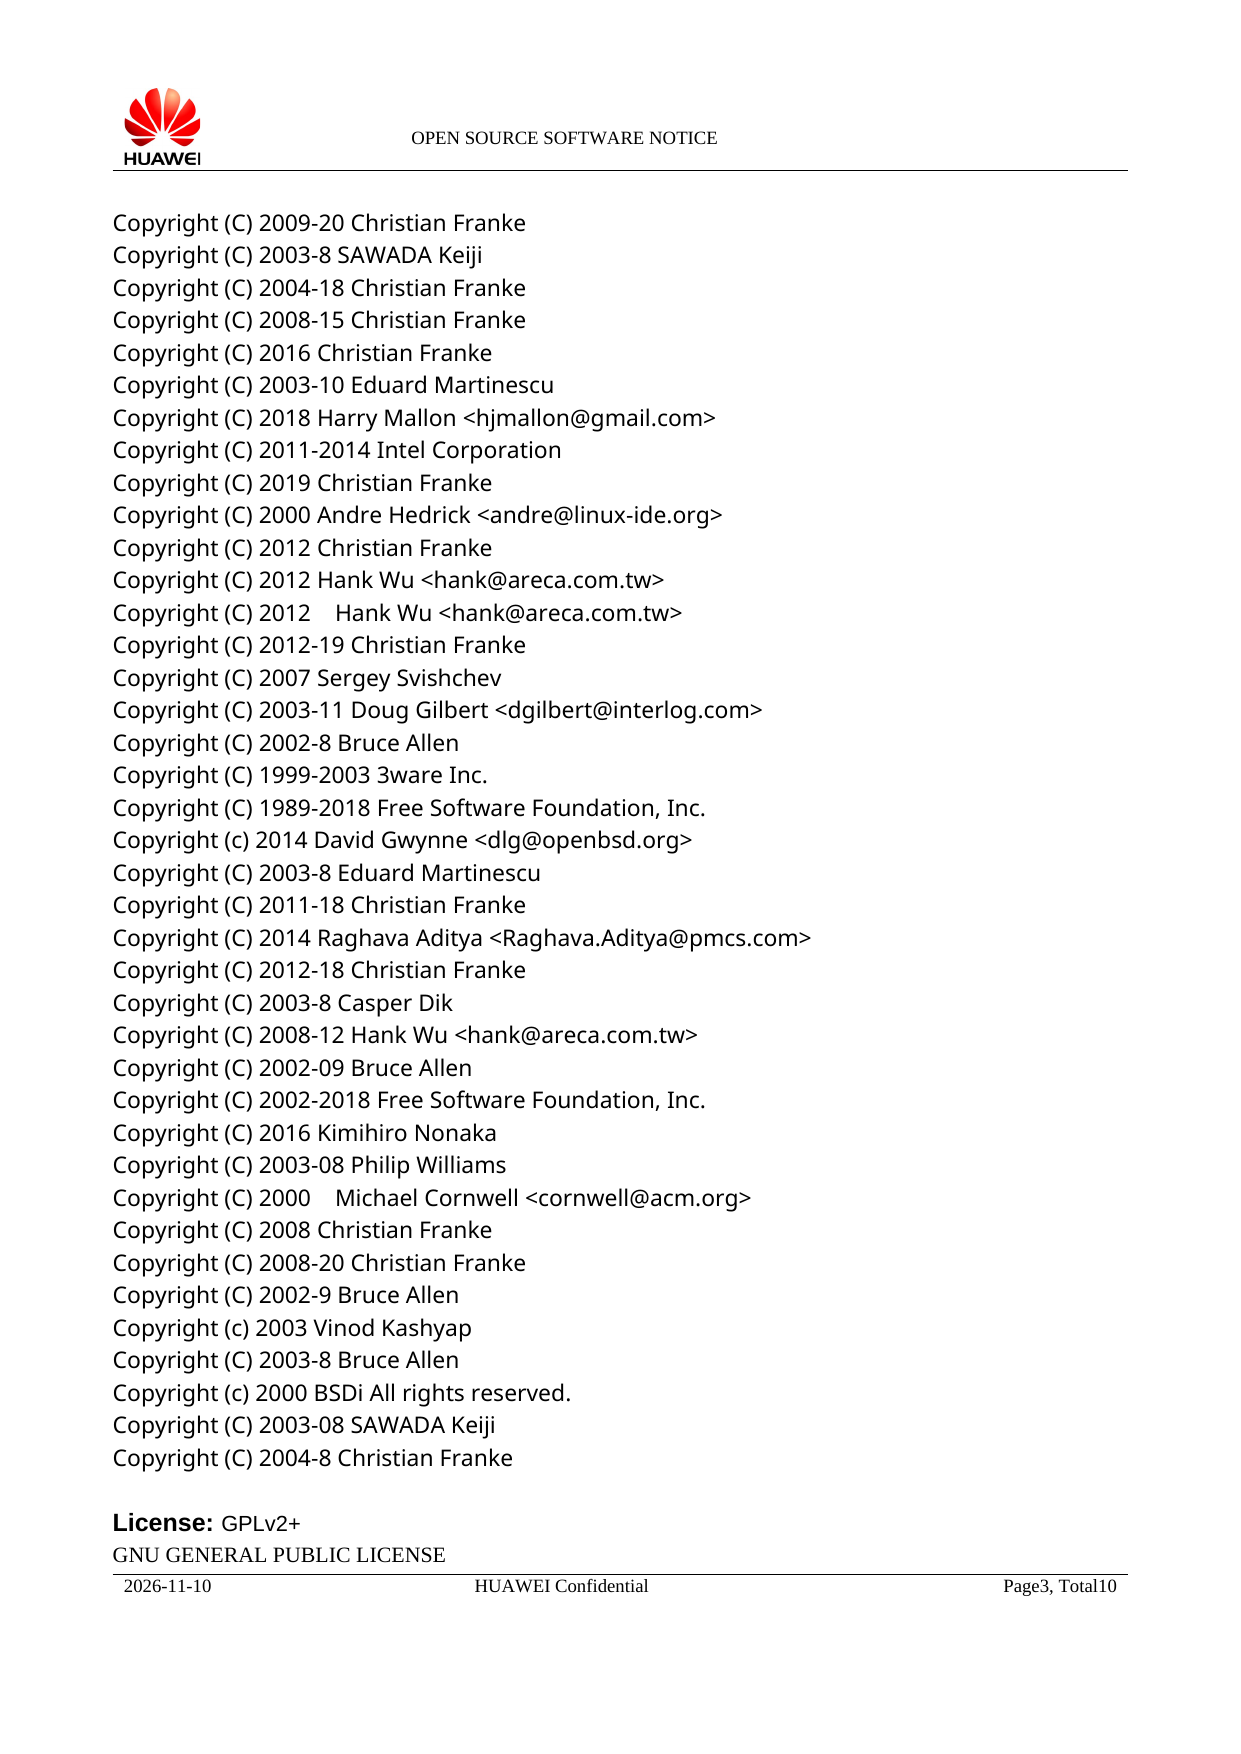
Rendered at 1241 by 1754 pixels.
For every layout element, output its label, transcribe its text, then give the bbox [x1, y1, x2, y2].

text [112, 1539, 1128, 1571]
text License: GPLv2+ [112, 1506, 1128, 1539]
picture [124, 88, 201, 165]
